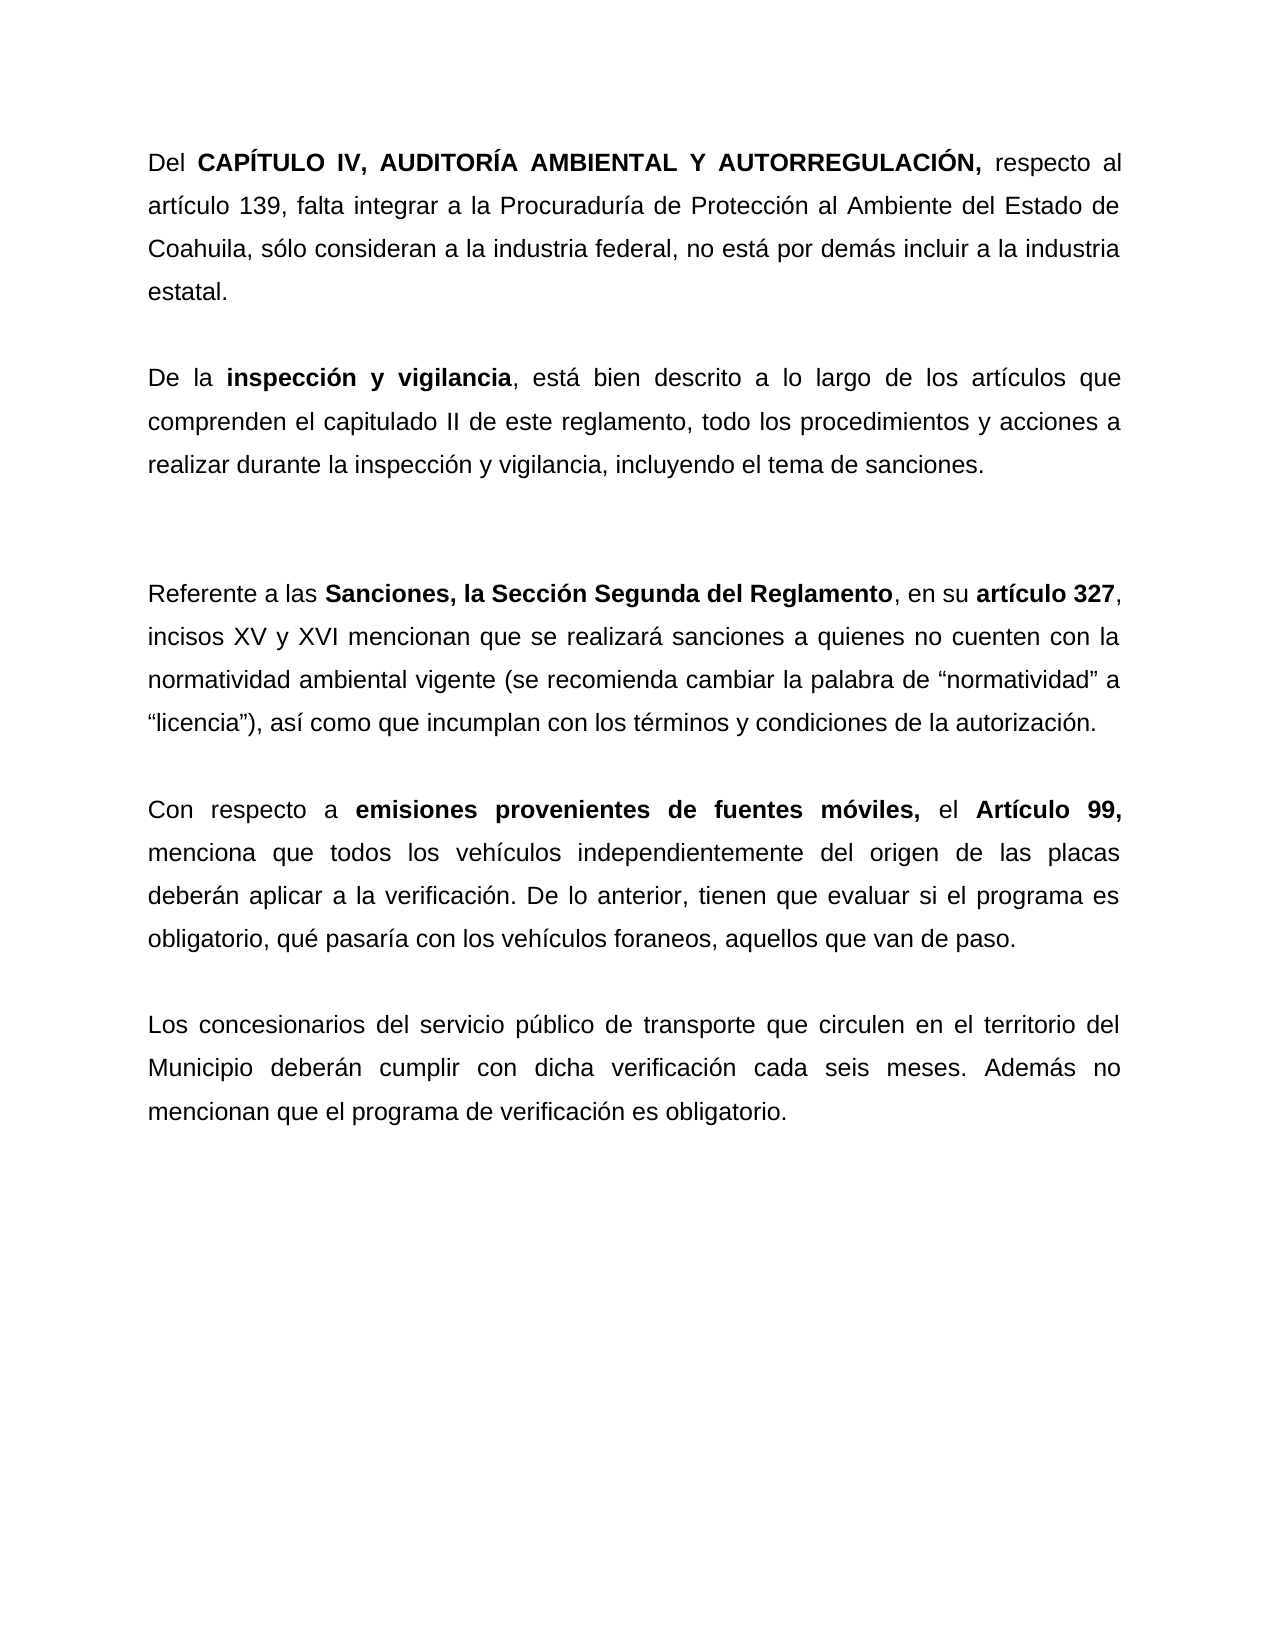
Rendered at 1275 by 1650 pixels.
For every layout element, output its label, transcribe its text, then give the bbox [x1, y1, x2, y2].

text Los concesionarios del servicio público de transporte que circulen en el territorio del Municipio deberán cumplir con dicha verificación cada seis meses. Además no mencionan que el programa de verificación es obligatorio. [148, 1010, 1122, 1125]
text Referente a las Sanciones, la Sección Segunda del Reglamento, en su artículo 327, incisos XV y XVI mencionan que se realizará sanciones a quienes no cuenten con la normatividad ambiental vigente (se recomienda cambiar la palabra de “normatividad” a “licencia”), así como que incumplan con los términos y condiciones de la autorización. [148, 579, 1122, 737]
text Del CAPÍTULO IV, AUDITORÍA AMBIENTAL Y AUTORREGULACIÓN, respecto al artículo 139, falta integrar a la Procuraduría de Protección al Ambiente del Estado de Coahuila, sólo consideran a la industria federal, no está por demás incluir a la industria estatal. [148, 148, 1122, 306]
text Con respecto a emisiones provenientes de fuentes móviles, el Artículo 99, menciona que todos los vehículos independientemente del origen de las placas deberán aplicar a la verificación. De lo anterior, tienen que evaluar si el programa es obligatorio, qué pasaría con los vehículos foraneos, aquellos que van de paso. [148, 794, 1122, 953]
text De la inspección y vigilancia, está bien descrito a lo largo de los artículos que comprenden el capitulado II de este reglamento, todo los procedimientos y acciones a realizar durante la inspección y vigilancia, incluyendo el tema de sanciones. [148, 363, 1122, 478]
